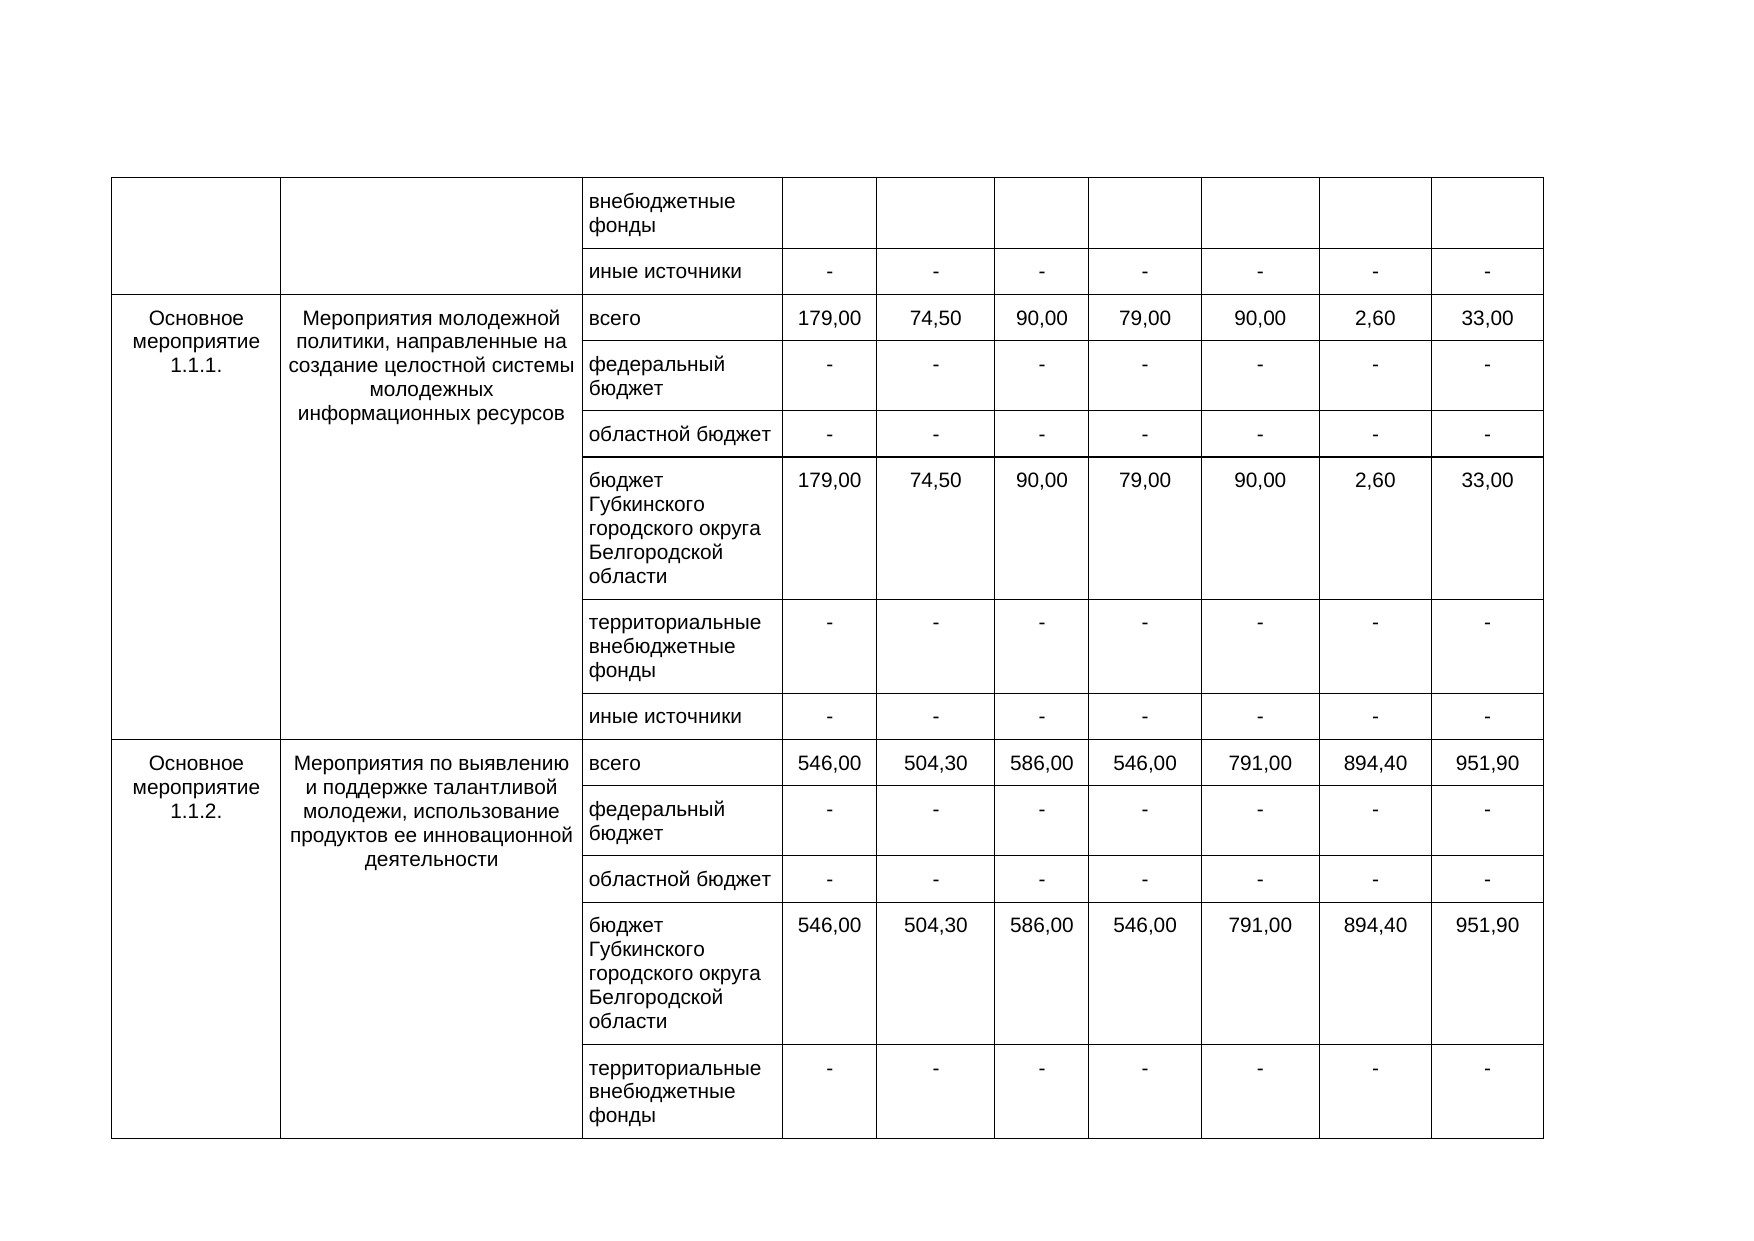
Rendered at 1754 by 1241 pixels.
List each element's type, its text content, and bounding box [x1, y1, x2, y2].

table_cell - [995, 600, 1088, 693]
table_cell 79,00 [1089, 295, 1201, 340]
table_cell 2,60 [1320, 458, 1431, 598]
table_cell - [783, 341, 876, 410]
table_cell - [1320, 178, 1431, 247]
table_cell 894,40 [1320, 740, 1431, 785]
table_cell - [877, 411, 994, 456]
table_cell 504,30 [877, 903, 994, 1044]
table_cell бюджет Губкинского городского округа Белгородской области [583, 458, 782, 598]
table_cell - [995, 786, 1088, 855]
table_cell - [783, 786, 876, 855]
table_cell иные источники [583, 249, 782, 294]
table_cell 90,00 [995, 295, 1088, 340]
table_cell областной бюджет [583, 856, 782, 902]
table_cell 2,60 [1320, 295, 1431, 340]
table_cell - [1089, 856, 1201, 902]
table_cell - [1202, 178, 1319, 247]
table_cell - [1202, 341, 1319, 410]
table_cell бюджет Губкинского городского округа Белгородской области [583, 903, 782, 1044]
table_cell - [783, 178, 876, 247]
table_cell - [995, 856, 1088, 902]
table_cell территориальные внебюджетные фонды [583, 1045, 782, 1138]
table_cell 586,00 [995, 740, 1088, 785]
table_cell 546,00 [783, 903, 876, 1044]
table_cell - [877, 341, 994, 410]
table_cell - [1432, 694, 1543, 739]
table_cell - [1432, 786, 1543, 855]
table_cell - [1089, 341, 1201, 410]
table_cell - [1202, 600, 1319, 693]
table_cell - [1089, 411, 1201, 456]
table_cell 951,90 [1432, 903, 1543, 1044]
table_cell - [1432, 1045, 1543, 1138]
table_cell 504,30 [877, 740, 994, 785]
table_cell 546,00 [1089, 903, 1201, 1044]
table_cell - [1320, 786, 1431, 855]
table_cell - [1432, 178, 1543, 247]
table_cell - [877, 1045, 994, 1138]
table_cell - [1202, 856, 1319, 902]
table_cell - [1089, 178, 1201, 247]
table_cell - [877, 178, 994, 247]
table_cell - [783, 600, 876, 693]
table_cell - [1202, 411, 1319, 456]
table_cell 90,00 [1202, 458, 1319, 598]
table_cell - [783, 411, 876, 456]
table_cell 33,00 [1432, 458, 1543, 598]
table_cell - [1202, 694, 1319, 739]
table_cell - [995, 178, 1088, 247]
table_cell - [1089, 249, 1201, 294]
table_cell - [1089, 786, 1201, 855]
table_cell 546,00 [783, 740, 876, 785]
table_cell - [995, 1045, 1088, 1138]
table_cell - [1432, 411, 1543, 456]
table_cell 74,50 [877, 295, 994, 340]
table_cell - [877, 600, 994, 693]
table_cell - [1320, 856, 1431, 902]
table_cell - [1320, 694, 1431, 739]
table_cell - [995, 411, 1088, 456]
table_cell - [1202, 786, 1319, 855]
table_cell - [877, 786, 994, 855]
table_cell Мероприятия молодежной политики, направленные на создание целостной системы молодежных информационных ресурсов [281, 295, 582, 739]
table_cell - [783, 856, 876, 902]
table_cell 179,00 [783, 295, 876, 340]
table_cell Основное мероприятие 1.1.1. [112, 295, 280, 739]
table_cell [583, 178, 782, 247]
table_cell 179,00 [783, 458, 876, 598]
table_cell 586,00 [995, 903, 1088, 1044]
table_cell 79,00 [1089, 458, 1201, 598]
table_cell - [1320, 341, 1431, 410]
table_cell 90,00 [1202, 295, 1319, 340]
table_cell - [1320, 411, 1431, 456]
table_cell 74,50 [877, 458, 994, 598]
table_cell 894,40 [1320, 903, 1431, 1044]
table_cell - [1089, 600, 1201, 693]
table_cell - [1202, 1045, 1319, 1138]
table_cell - [995, 341, 1088, 410]
table_cell - [1432, 600, 1543, 693]
table_cell - [783, 694, 876, 739]
table_cell 546,00 [1089, 740, 1201, 785]
table_cell территориальные внебюджетные фонды [583, 600, 782, 693]
table_cell всего [583, 740, 782, 785]
table_cell - [1432, 341, 1543, 410]
table_cell иные источники [583, 694, 782, 739]
table_cell - [1089, 694, 1201, 739]
table_cell - [783, 1045, 876, 1138]
table_cell 791,00 [1202, 903, 1319, 1044]
table_cell - [783, 249, 876, 294]
table_cell Мероприятия по выявлению и поддержке талантливой молодежи, использование продуктов ее инновационной деятельности [281, 740, 582, 1138]
table_cell 791,00 [1202, 740, 1319, 785]
table_cell - [995, 249, 1088, 294]
table_cell всего [583, 295, 782, 340]
table_cell - [1320, 1045, 1431, 1138]
table_cell - [1202, 249, 1319, 294]
table_cell областной бюджет [583, 411, 782, 456]
table_cell 951,90 [1432, 740, 1543, 785]
table_cell - [877, 694, 994, 739]
table_cell федеральный бюджет [583, 341, 782, 410]
table_cell федеральный бюджет [583, 786, 782, 855]
table_cell - [1432, 249, 1543, 294]
table_cell 33,00 [1432, 295, 1543, 340]
table_cell 90,00 [995, 458, 1088, 598]
table_cell - [995, 694, 1088, 739]
table_cell - [1432, 856, 1543, 902]
table_cell - [877, 856, 994, 902]
table_cell Основное мероприятие 1.1.2. [112, 740, 280, 1138]
table_cell - [1320, 600, 1431, 693]
table_cell - [1089, 1045, 1201, 1138]
table_cell - [877, 249, 994, 294]
table_cell - [1320, 249, 1431, 294]
